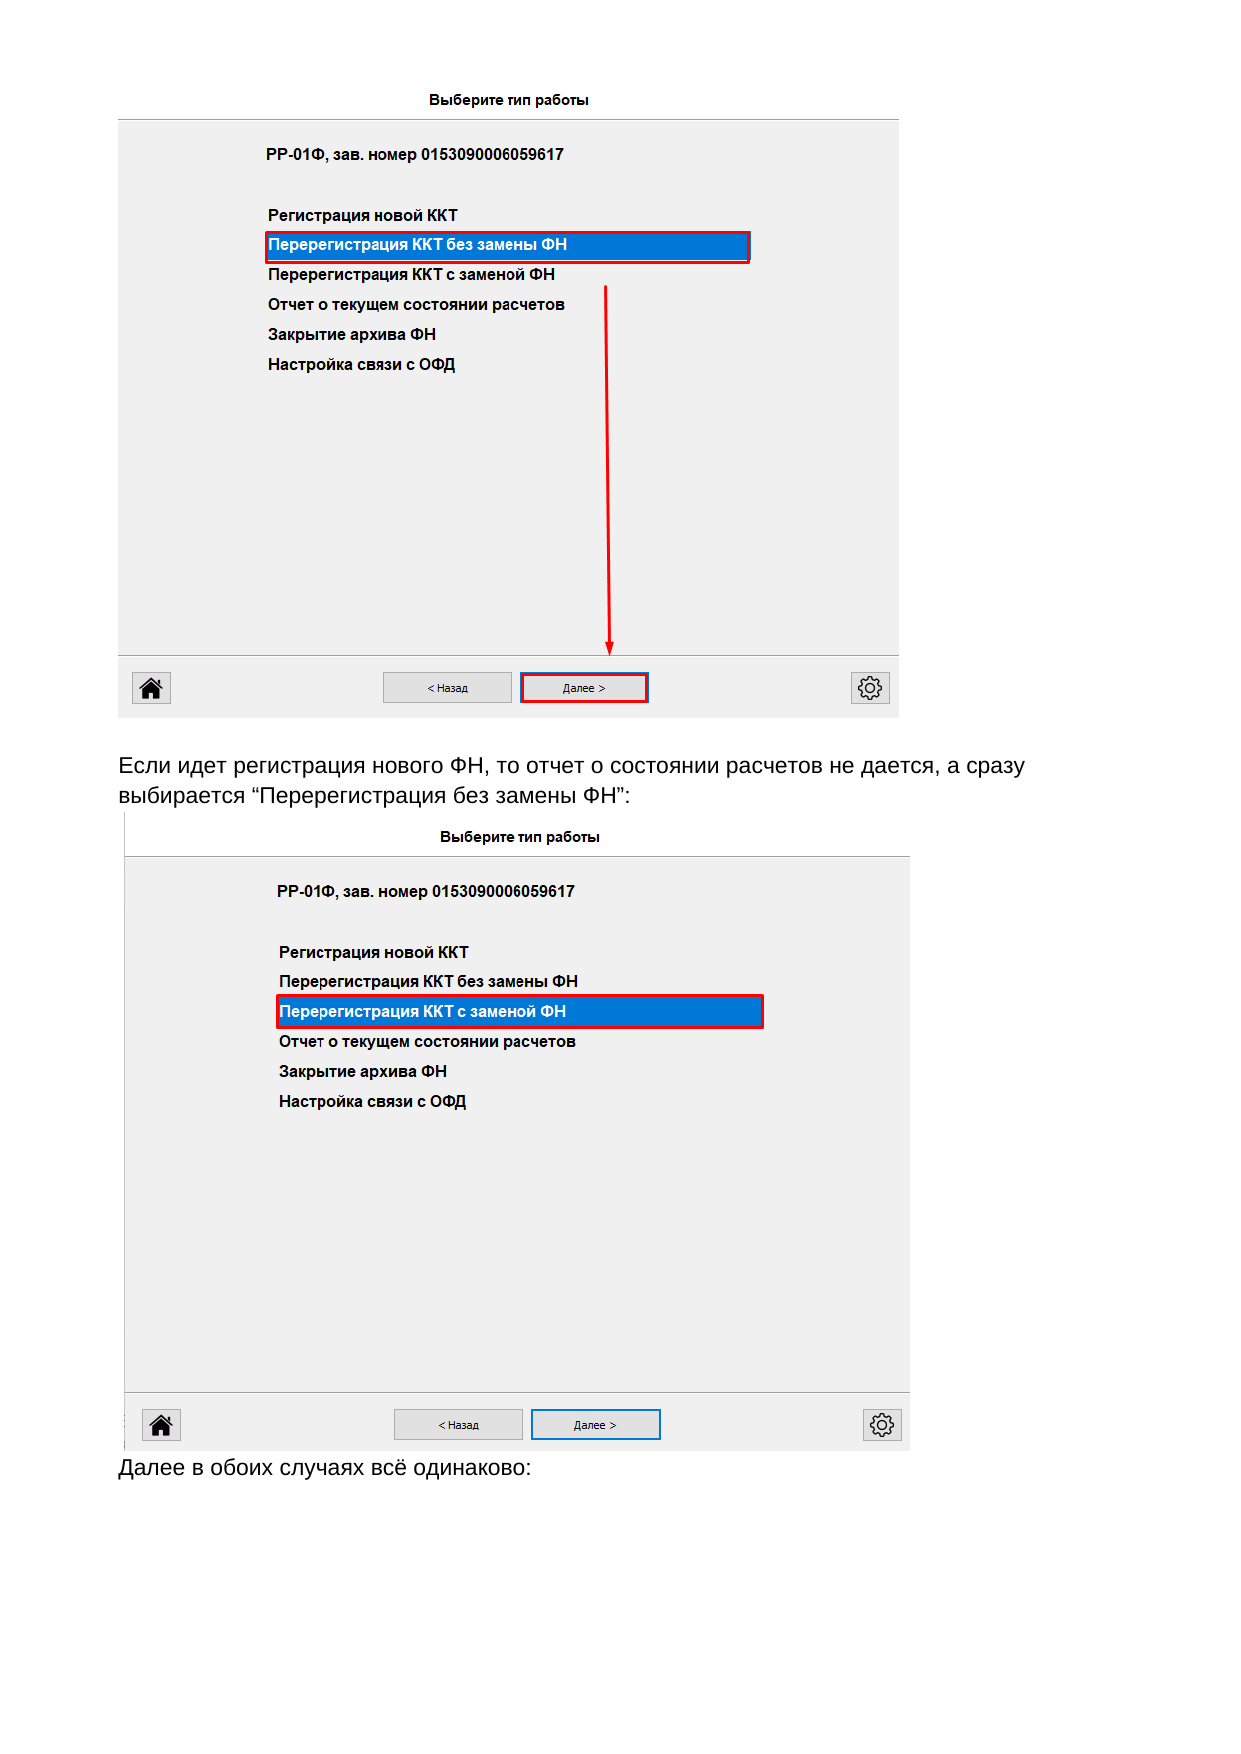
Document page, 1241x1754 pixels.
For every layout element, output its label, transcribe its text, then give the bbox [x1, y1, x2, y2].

text Далее в обоих случаях всё одинаково: [118, 1454, 1122, 1481]
text Если идет регистрация нового ФН, то отчет о состоянии расчетов не дается, а сразу выбирается “Перерегистрация без замены ФН”: [118, 752, 1122, 808]
picture [118, 73, 899, 718]
picture [124, 812, 911, 1451]
